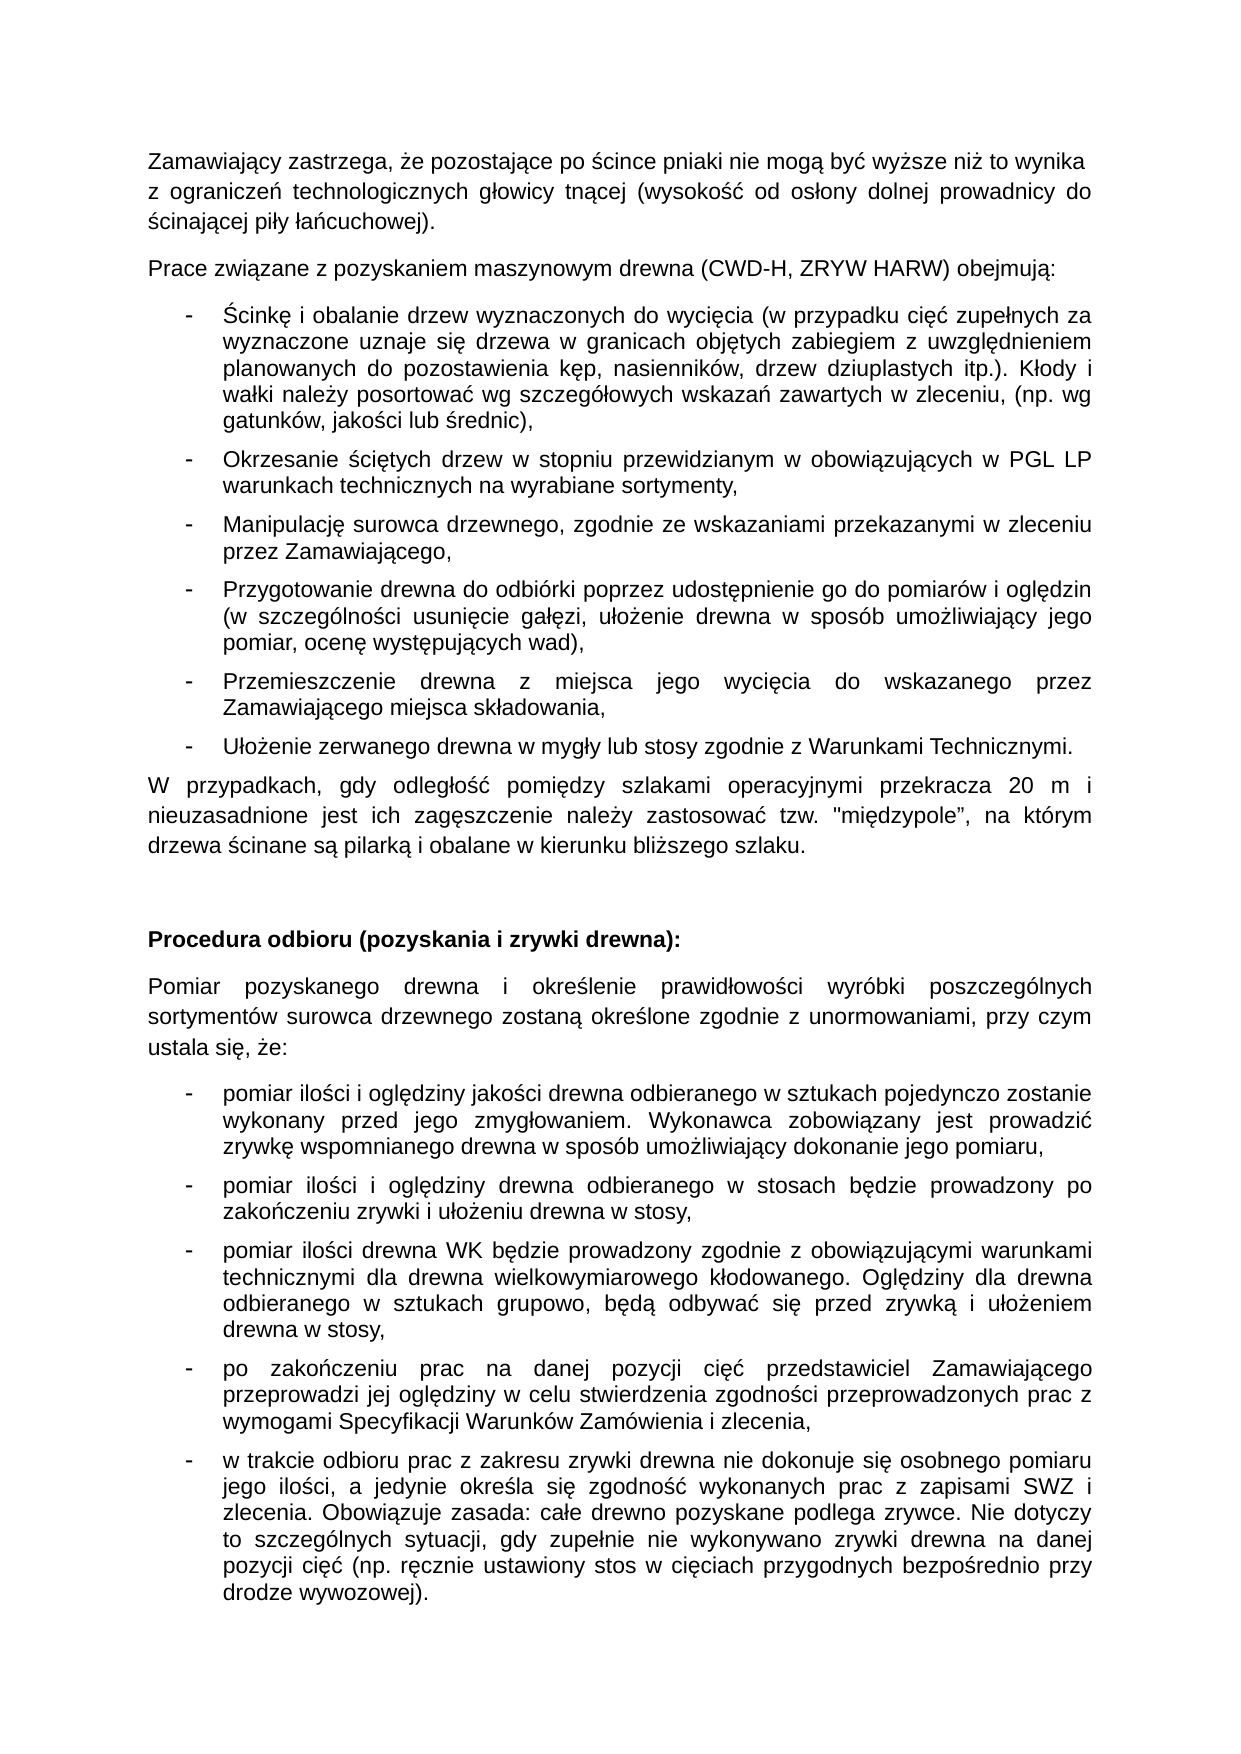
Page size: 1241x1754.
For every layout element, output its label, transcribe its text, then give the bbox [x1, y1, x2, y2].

list pomiar ilości i oględziny jakości drewna odbieranego w sztukach pojedynczo zostanie wykonany przed jego zmygłowaniem. Wykonawca zobowiązany jest prowadzić zrywkę wspomnianego drewna w sposób umożliwiający dokonanie jego pomiaru, [185, 1080, 1093, 1159]
list Przemieszczenie drewna z miejsca jego wycięcia do wskazanego przez Zamawiającego miejsca składowania, [185, 668, 1093, 721]
list pomiar ilości drewna WK będzie prowadzony zgodnie z obowiązującymi warunkami technicznymi dla drewna wielkowymiarowego kłodowanego. Oględziny dla drewna odbieranego w sztukach grupowo, będą odbywać się przed zrywką i ułożeniem drewna w stosy, [185, 1237, 1093, 1343]
text W przypadkach, gdy odległość pomiędzy szlakami operacyjnymi przekracza 20 m i nieuzasadnione jest ich zagęszczenie należy zastosować tzw. "międzypole”, na którym drzewa ścinane są pilarką i obalane w kierunku bliższego szlaku. [148, 772, 1093, 859]
text Procedura odbioru (pozyskania i zrywki drewna): [148, 926, 1093, 953]
text Zamawiający zastrzega, że pozostające po ścince pniaki nie mogą być wyższe niż to wynika z ograniczeń technologicznych głowicy tnącej (wysokość od osłony dolnej prowadnicy do ścinającej piły łańcuchowej). [148, 148, 1093, 234]
list pomiar ilości i oględziny drewna odbieranego w stosach będzie prowadzony po zakończeniu zrywki i ułożeniu drewna w stosy, [185, 1172, 1093, 1225]
list Okrzesanie ściętych drzew w stopniu przewidzianym w obowiązujących w PGL LP warunkach technicznych na wyrabiane sortymenty, [185, 446, 1093, 499]
list Przygotowanie drewna do odbiórki poprzez udostępnienie go do pomiarów i oględzin (w szczególności usunięcie gałęzi, ułożenie drewna w sposób umożliwiający jego pomiar, ocenę występujących wad), [185, 576, 1093, 656]
list po zakończeniu prac na danej pozycji cięć przedstawiciel Zamawiającego przeprowadzi jej oględziny w celu stwierdzenia zgodności przeprowadzonych prac z wymogami Specyfikacji Warunków Zamówienia i zlecenia, [185, 1355, 1093, 1434]
text Pomiar pozyskanego drewna i określenie prawidłowości wyróbki poszczególnych sortymentów surowca drzewnego zostaną określone zgodnie z unormowaniami, przy czym ustala się, że: [148, 973, 1093, 1060]
text Prace związane z pozyskaniem maszynowym drewna (CWD-H, ZRYW HARW) obejmują: [148, 255, 1093, 281]
list Ułożenie zerwanego drewna w mygły lub stosy zgodnie z Warunkami Technicznymi. [185, 733, 1093, 759]
list Ścinkę i obalanie drzew wyznaczonych do wycięcia (w przypadku cięć zupełnych za wyznaczone uznaje się drzewa w granicach objętych zabiegiem z uwzględnieniem planowanych do pozostawienia kęp, nasienników, drzew dziuplastych itp.). Kłody i wałki należy posortować wg szczegółowych wskazań zawartych w zleceniu, (np. wg gatunków, jakości lub średnic), [185, 302, 1093, 433]
list w trakcie odbioru prac z zakresu zrywki drewna nie dokonuje się osobnego pomiaru jego ilości, a jedynie określa się zgodność wykonanych prac z zapisami SWZ i zlecenia. Obowiązuje zasada: całe drewno pozyskane podlega zrywce. Nie dotyczy to szczególnych sytuacji, gdy zupełnie nie wykonywano zrywki drewna na danej pozycji cięć (np. ręcznie ustawiony stos w cięciach przygodnych bezpośrednio przy drodze wywozowej). [185, 1447, 1093, 1605]
list Manipulację surowca drzewnego, zgodnie ze wskazaniami przekazanymi w zleceniu przez Zamawiającego, [185, 511, 1093, 564]
